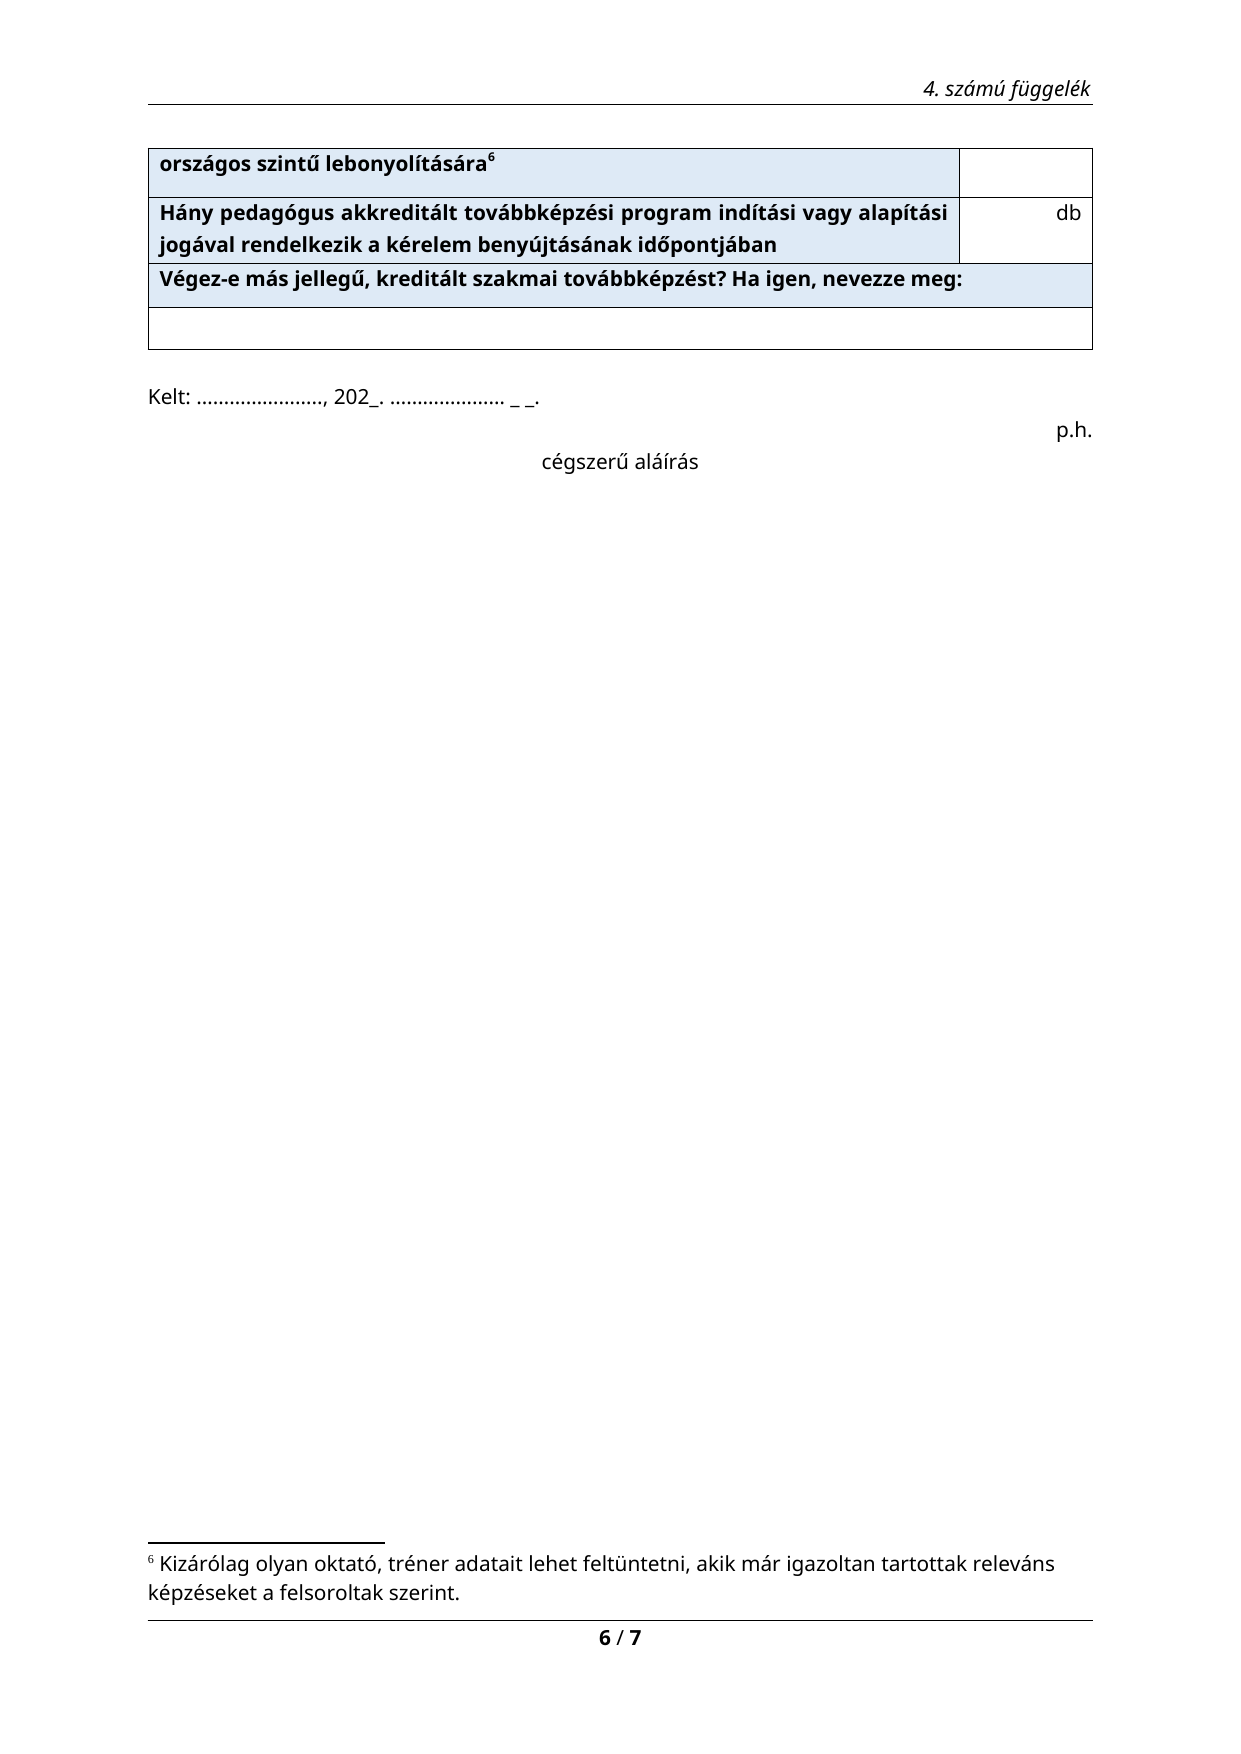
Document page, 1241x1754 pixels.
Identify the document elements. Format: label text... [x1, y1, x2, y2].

table_cell fő [960, 149, 1092, 197]
table_cell db [960, 198, 1092, 263]
text p.h. [148, 415, 1093, 443]
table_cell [149, 149, 959, 197]
text Kelt: ………………….., 202_. ………………… _ _. [148, 382, 1093, 411]
table_cell Végez-e más jellegű, kreditált szakmai továbbképzést? Ha igen, nevezze meg: [149, 264, 1092, 307]
table_cell Hány pedagógus akkreditált továbbképzési program indítási vagy alapítási jogával rendelkezik a kérelem benyújtásának időpontjában [149, 198, 959, 263]
text cégszerű aláírás [148, 447, 1093, 476]
table_cell [149, 308, 1092, 348]
